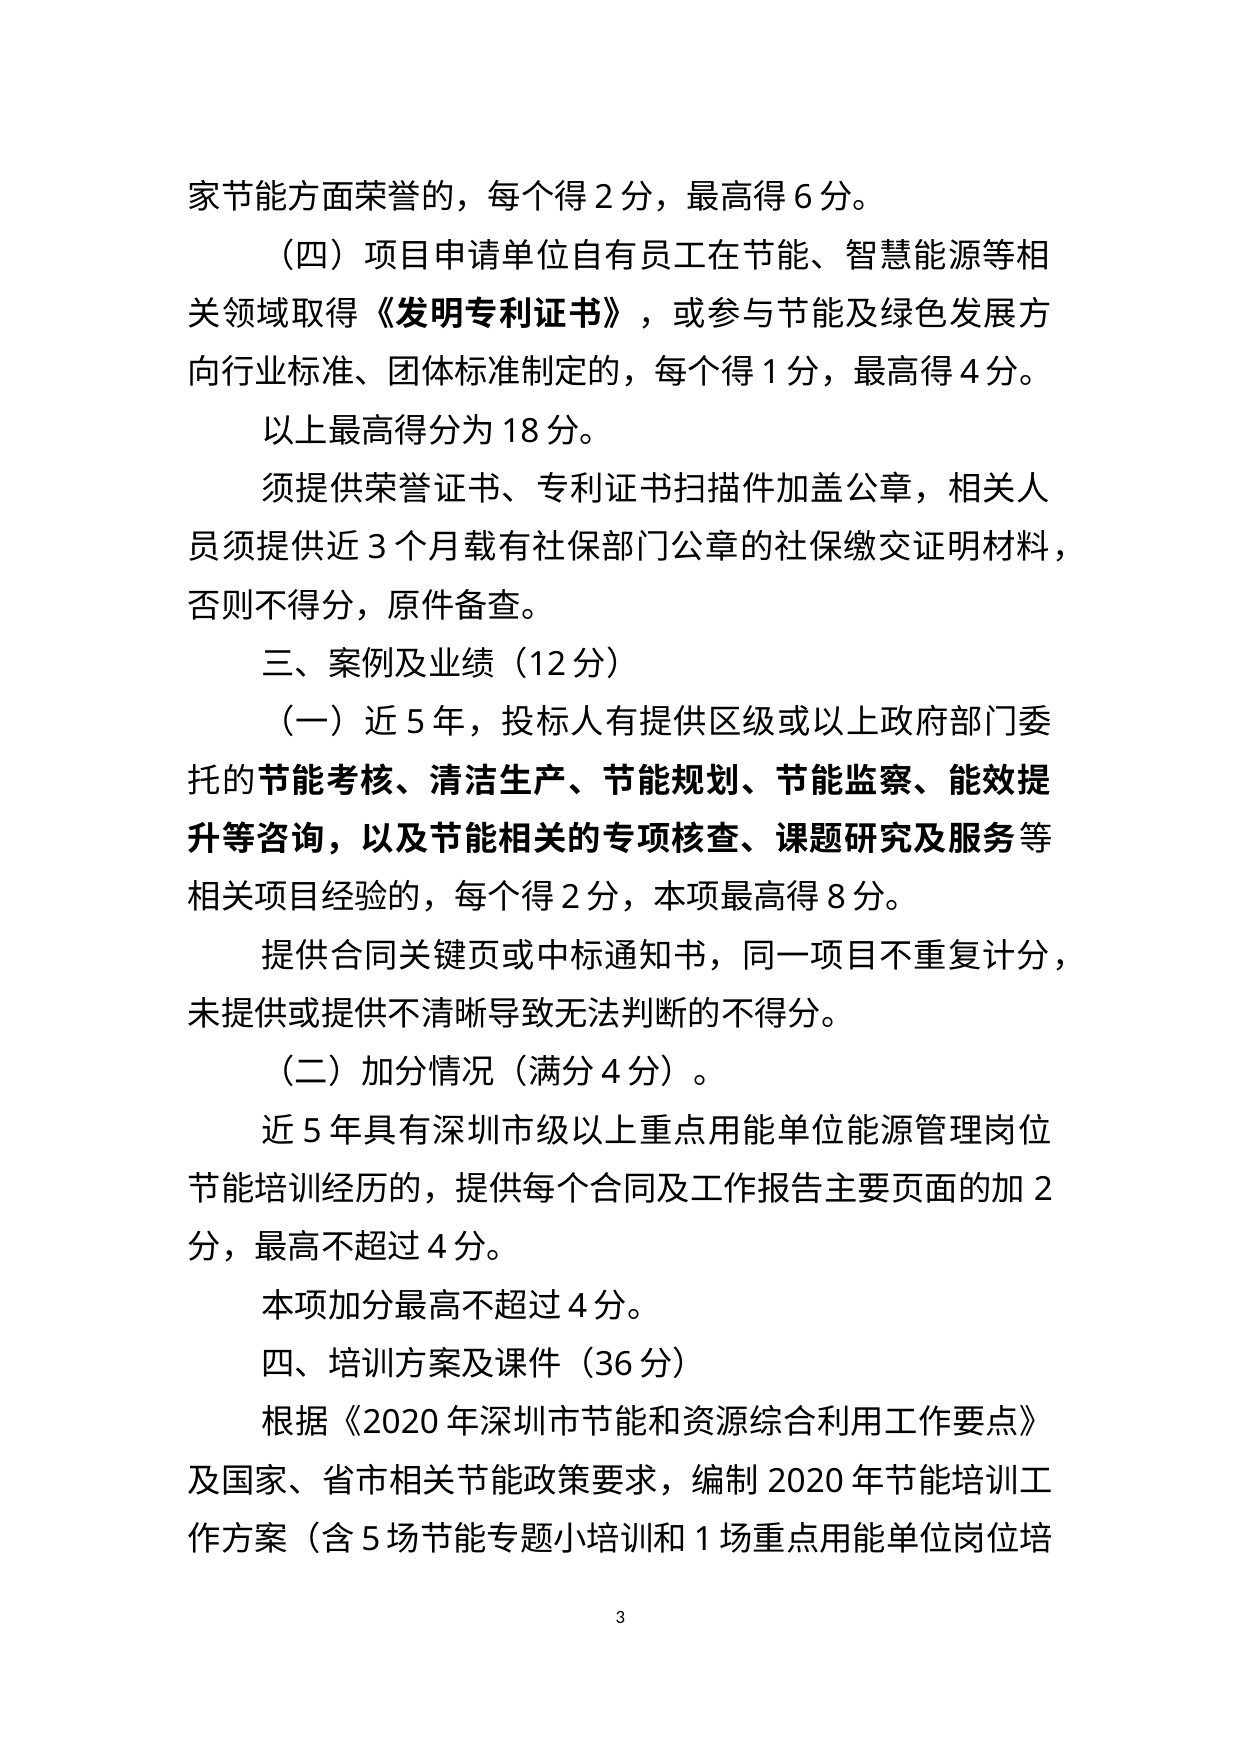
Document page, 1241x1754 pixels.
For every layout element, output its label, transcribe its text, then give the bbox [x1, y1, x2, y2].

text （一）近5年，投标人有提供区级或以上政府部门委托的节能考核、清洁生产、节能规划、节能监察、能效提升等咨询，以及节能相关的专项核查、课题研究及服务等相关项目经验的，每个得2分，本项最高得8分。 [187, 687, 1053, 920]
text （二）加分情况（满分4分）。 [187, 1037, 1053, 1095]
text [187, 1387, 1053, 1562]
text 以上最高得分为18分。 [187, 395, 1053, 454]
text （四）项目申请单位自有员工在节能、智慧能源等相关领域取得《发明专利证书》，或参与节能及绿色发展方向行业标准、团体标准制定的，每个得1分，最高得4分。 [187, 220, 1053, 395]
text 须提供荣誉证书、专利证书扫描件加盖公章，相关人员须提供近3个月载有社保部门公章的社保缴交证明材料，否则不得分，原件备查。 [187, 454, 1053, 629]
text 本项加分最高不超过4分。 [187, 1270, 1053, 1329]
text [187, 162, 1053, 220]
text 三、案例及业绩（12分） [187, 629, 1053, 687]
text 提供合同关键页或中标通知书，同一项目不重复计分，未提供或提供不清晰导致无法判断的不得分。 [187, 920, 1053, 1037]
text 近5年具有深圳市级以上重点用能单位能源管理岗位节能培训经历的，提供每个合同及工作报告主要页面的加2分，最高不超过4分。 [187, 1095, 1053, 1270]
text 四、培训方案及课件（36分） [187, 1329, 1053, 1387]
